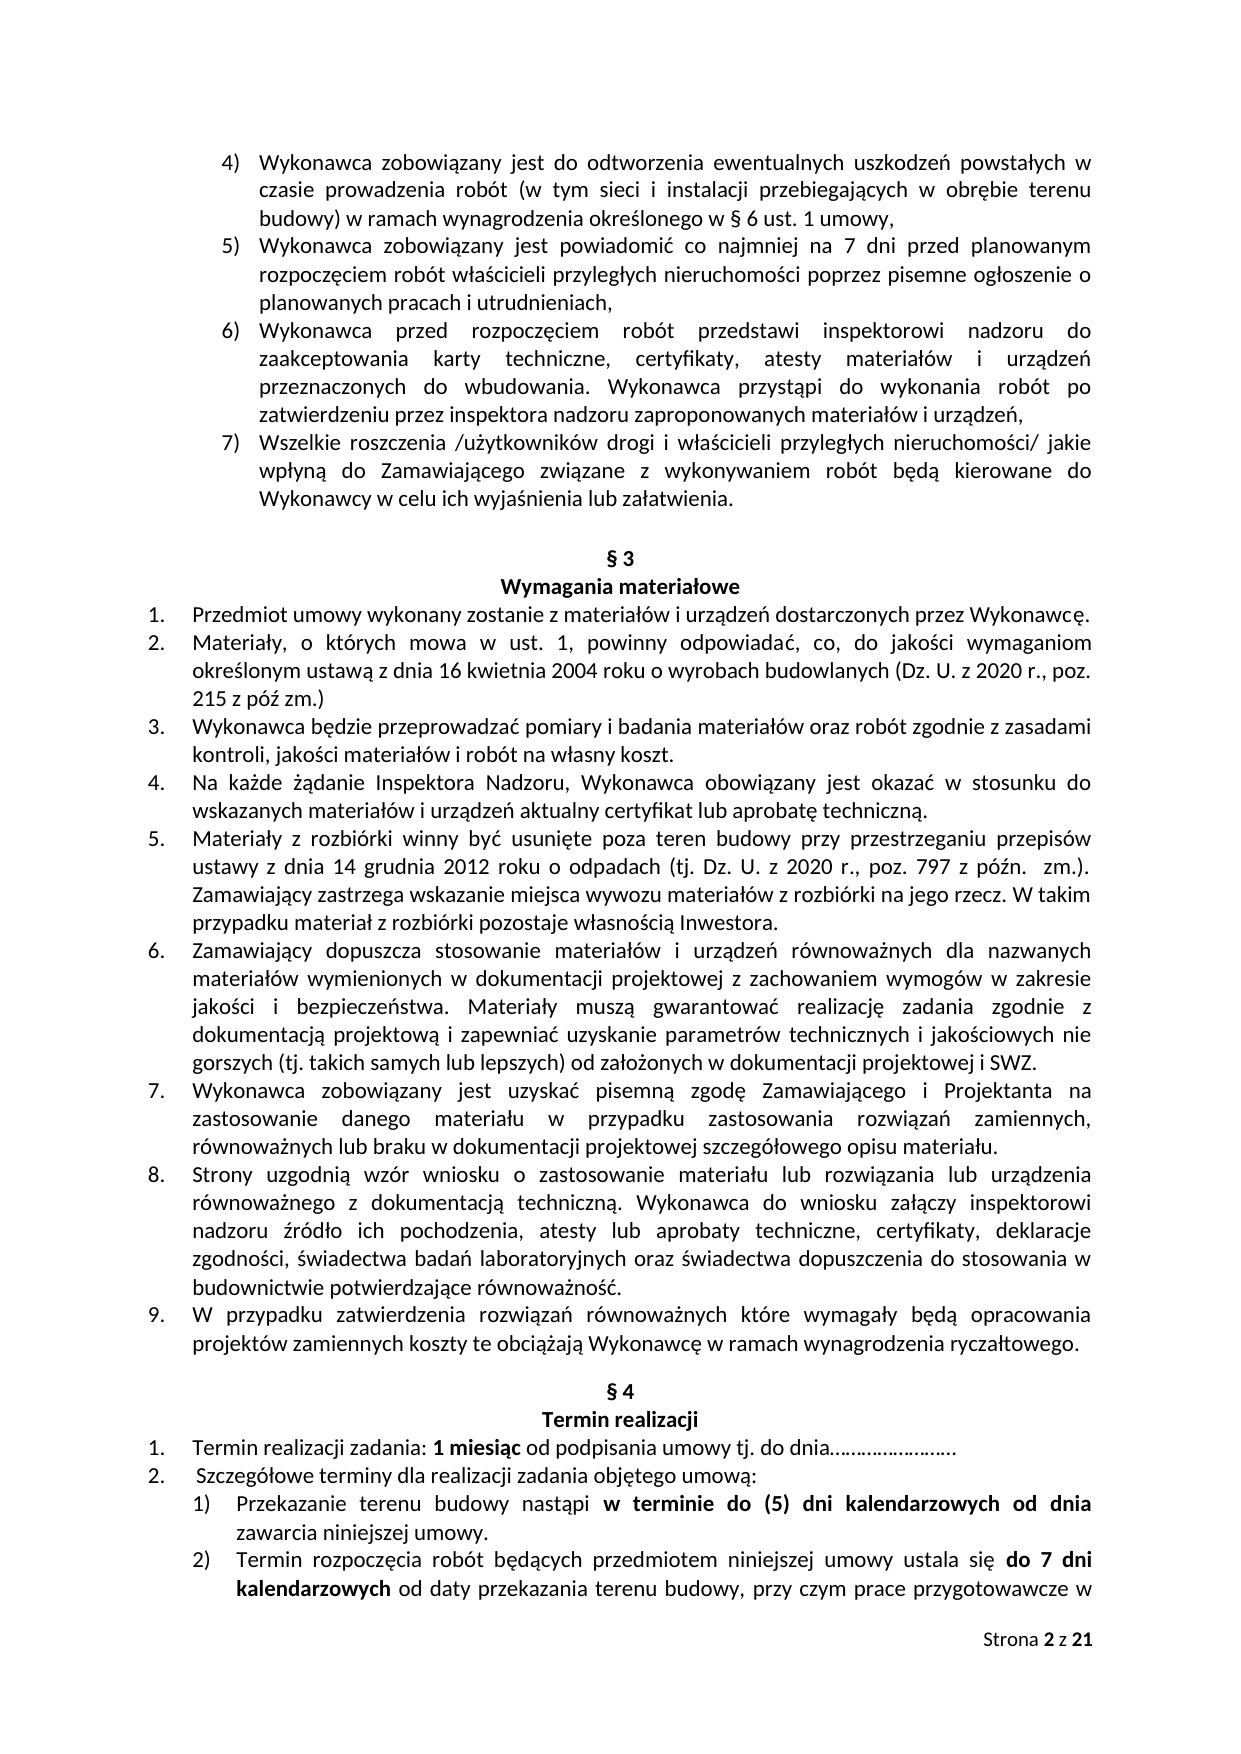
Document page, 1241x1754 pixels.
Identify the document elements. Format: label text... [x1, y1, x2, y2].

list Strony uzgodnią wzór wniosku o zastosowanie materiału lub rozwiązania lub urządzenia równoważnego z dokumentacją techniczną. Wykonawca do wniosku załączy inspektorowi nadzoru źródło ich pochodzenia, atesty lub aprobaty techniczne, certyfikaty, deklaracje zgodności, świadectwa badań laboratoryjnych oraz świadectwa dopuszczenia do stosowania w budownictwie potwierdzające równoważność. [148, 1161, 1093, 1301]
list Wszelkie roszczenia /użytkowników drogi i właścicieli przyległych nieruchomości/ jakie wpłyną do Zamawiającego związane z wykonywaniem robót będą kierowane do Wykonawcy w celu ich wyjaśnienia lub załatwienia. [221, 428, 1093, 512]
text 1. Przedmiot umowy wykonany zostanie z materiałów i urządzeń dostarczonych przez Wykonawcę. [148, 600, 1093, 628]
list Wykonawca zobowiązany jest do odtworzenia ewentualnych uszkodzeń powstałych w czasie prowadzenia robót (w tym sieci i instalacji przebiegających w obrębie terenu budowy) w ramach wynagrodzenia określonego w § 6 ust. 1 umowy, [221, 148, 1093, 232]
list Wykonawca zobowiązany jest powiadomić co najmniej na 7 dni przed planowanym rozpoczęciem robót właścicieli przyległych nieruchomości poprzez pisemne ogłoszenie o planowanych pracach i utrudnieniach, [221, 232, 1093, 316]
list Wykonawca przed rozpoczęciem robót przedstawi inspektorowi nadzoru do zaakceptowania karty techniczne, certyfikaty, atesty materiałów i urządzeń przeznaczonych do wbudowania. Wykonawca przystąpi do wykonania robót po zatwierdzeniu przez inspektora nadzoru zaproponowanych materiałów i urządzeń, [221, 316, 1093, 428]
text 1. Termin realizacji zadania: 1 miesiąc od podpisania umowy tj. do dnia…………………… [148, 1433, 1093, 1462]
list Wykonawca zobowiązany jest uzyskać pisemną zgodę Zamawiającego i Projektanta na zastosowanie danego materiału w przypadku zastosowania rozwiązań zamiennych, równoważnych lub braku w dokumentacji projektowej szczegółowego opisu materiału. [148, 1076, 1093, 1161]
text Termin realizacji [148, 1406, 1093, 1433]
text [192, 1546, 1093, 1602]
text 5. Materiały z rozbiórki winny być usunięte poza teren budowy przy przestrzeganiu przepisów ustawy z dnia 14 grudnia 2012 roku o odpadach (tj. Dz. U. z 2020 r., poz. 797 z późn. zm.). Zamawiający zastrzega wskazanie miejsca wywozu materiałów z rozbiórki na jego rzecz. W takim przypadku materiał z rozbiórki pozostaje własnością Inwestora. [148, 824, 1093, 936]
text § 3 [148, 544, 1093, 572]
list W przypadku zatwierdzenia rozwiązań równoważnych które wymagały będą opracowania projektów zamiennych koszty te obciążają Wykonawcę w ramach wynagrodzenia ryczałtowego. [148, 1301, 1093, 1357]
text 2. Materiały, o których mowa w ust. 1, powinny odpowiadać, co, do jakości wymaganiom określonym ustawą z dnia 16 kwietnia 2004 roku o wyrobach budowlanych (Dz. U. z 2020 r., poz. 215 z póź zm.) [148, 628, 1093, 712]
text 2. Szczegółowe terminy dla realizacji zadania objętego umową: [148, 1462, 1093, 1489]
text 3. Wykonawca będzie przeprowadzać pomiary i badania materiałów oraz robót zgodnie z zasadami kontroli, jakości materiałów i robót na własny koszt. [148, 712, 1093, 768]
text Wymagania materiałowe [148, 572, 1093, 600]
text 1) Przekazanie terenu budowy nastąpi w terminie do (5) dni kalendarzowych od dnia zawarcia niniejszej umowy. [192, 1489, 1093, 1546]
text § 4 [148, 1377, 1093, 1406]
text 4. Na każde żądanie Inspektora Nadzoru, Wykonawca obowiązany jest okazać w stosunku do wskazanych materiałów i urządzeń aktualny certyfikat lub aprobatę techniczną. [148, 768, 1093, 824]
list Zamawiający dopuszcza stosowanie materiałów i urządzeń równoważnych dla nazwanych materiałów wymienionych w dokumentacji projektowej z zachowaniem wymogów w zakresie jakości i bezpieczeństwa. Materiały muszą gwarantować realizację zadania zgodnie z dokumentacją projektową i zapewniać uzyskanie parametrów technicznych i jakościowych nie gorszych (tj. takich samych lub lepszych) od założonych w dokumentacji projektowej i SWZ. [148, 936, 1093, 1076]
